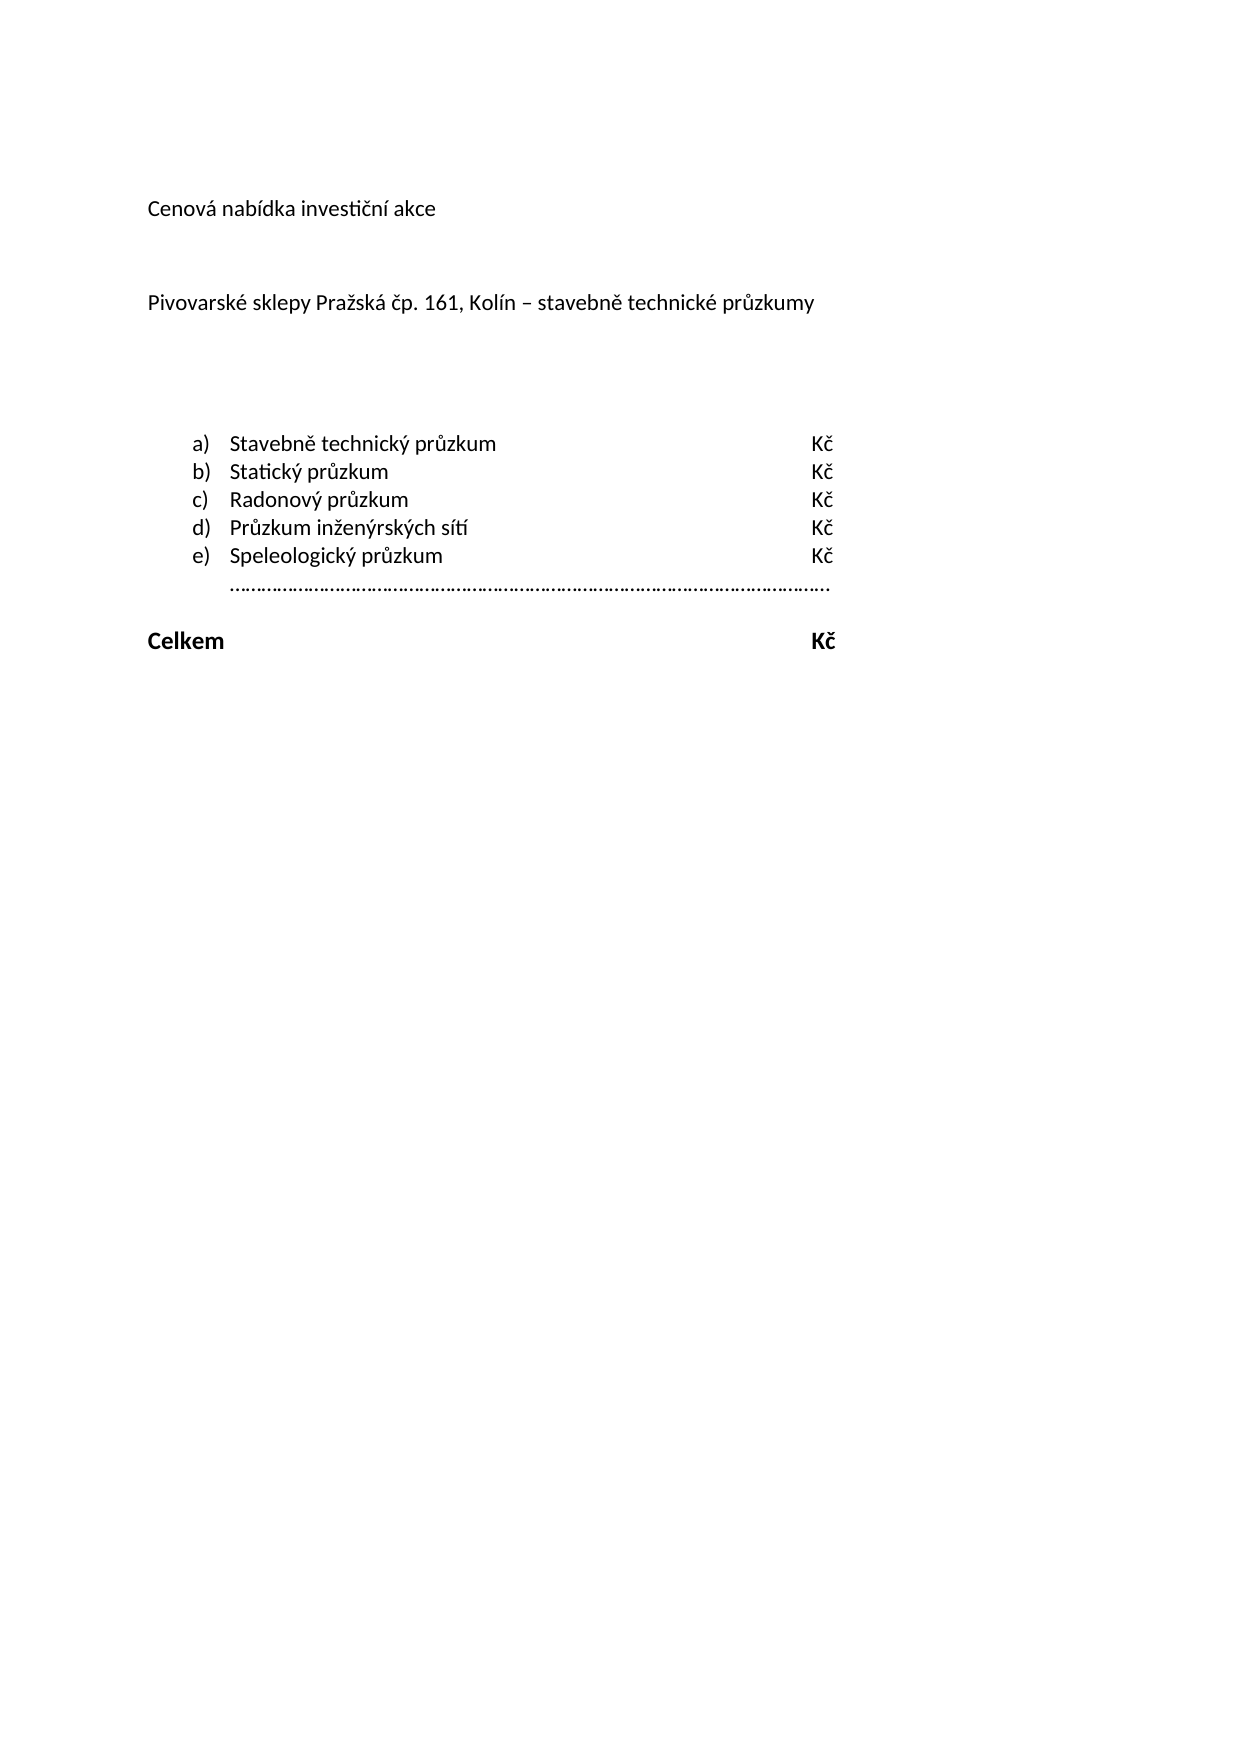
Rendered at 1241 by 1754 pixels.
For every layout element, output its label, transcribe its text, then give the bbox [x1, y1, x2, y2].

text Pivovarské sklepy Pražská čp. 161, Kolín – stavebně technické průzkumy [148, 288, 1093, 316]
list Stavebně technický průzkum Kč [192, 429, 1093, 457]
text Cenová nabídka investiční akce [148, 194, 1093, 222]
list Průzkum inženýrských sítí Kč [192, 513, 1093, 541]
list Speleologický průzkum Kč [192, 541, 1093, 569]
list Radonový průzkum Kč [192, 485, 1093, 513]
list Statický průzkum Kč [192, 457, 1093, 485]
text …………………………………………………………………………………………………… [229, 569, 1093, 597]
text Celkem Kč [148, 625, 1093, 656]
